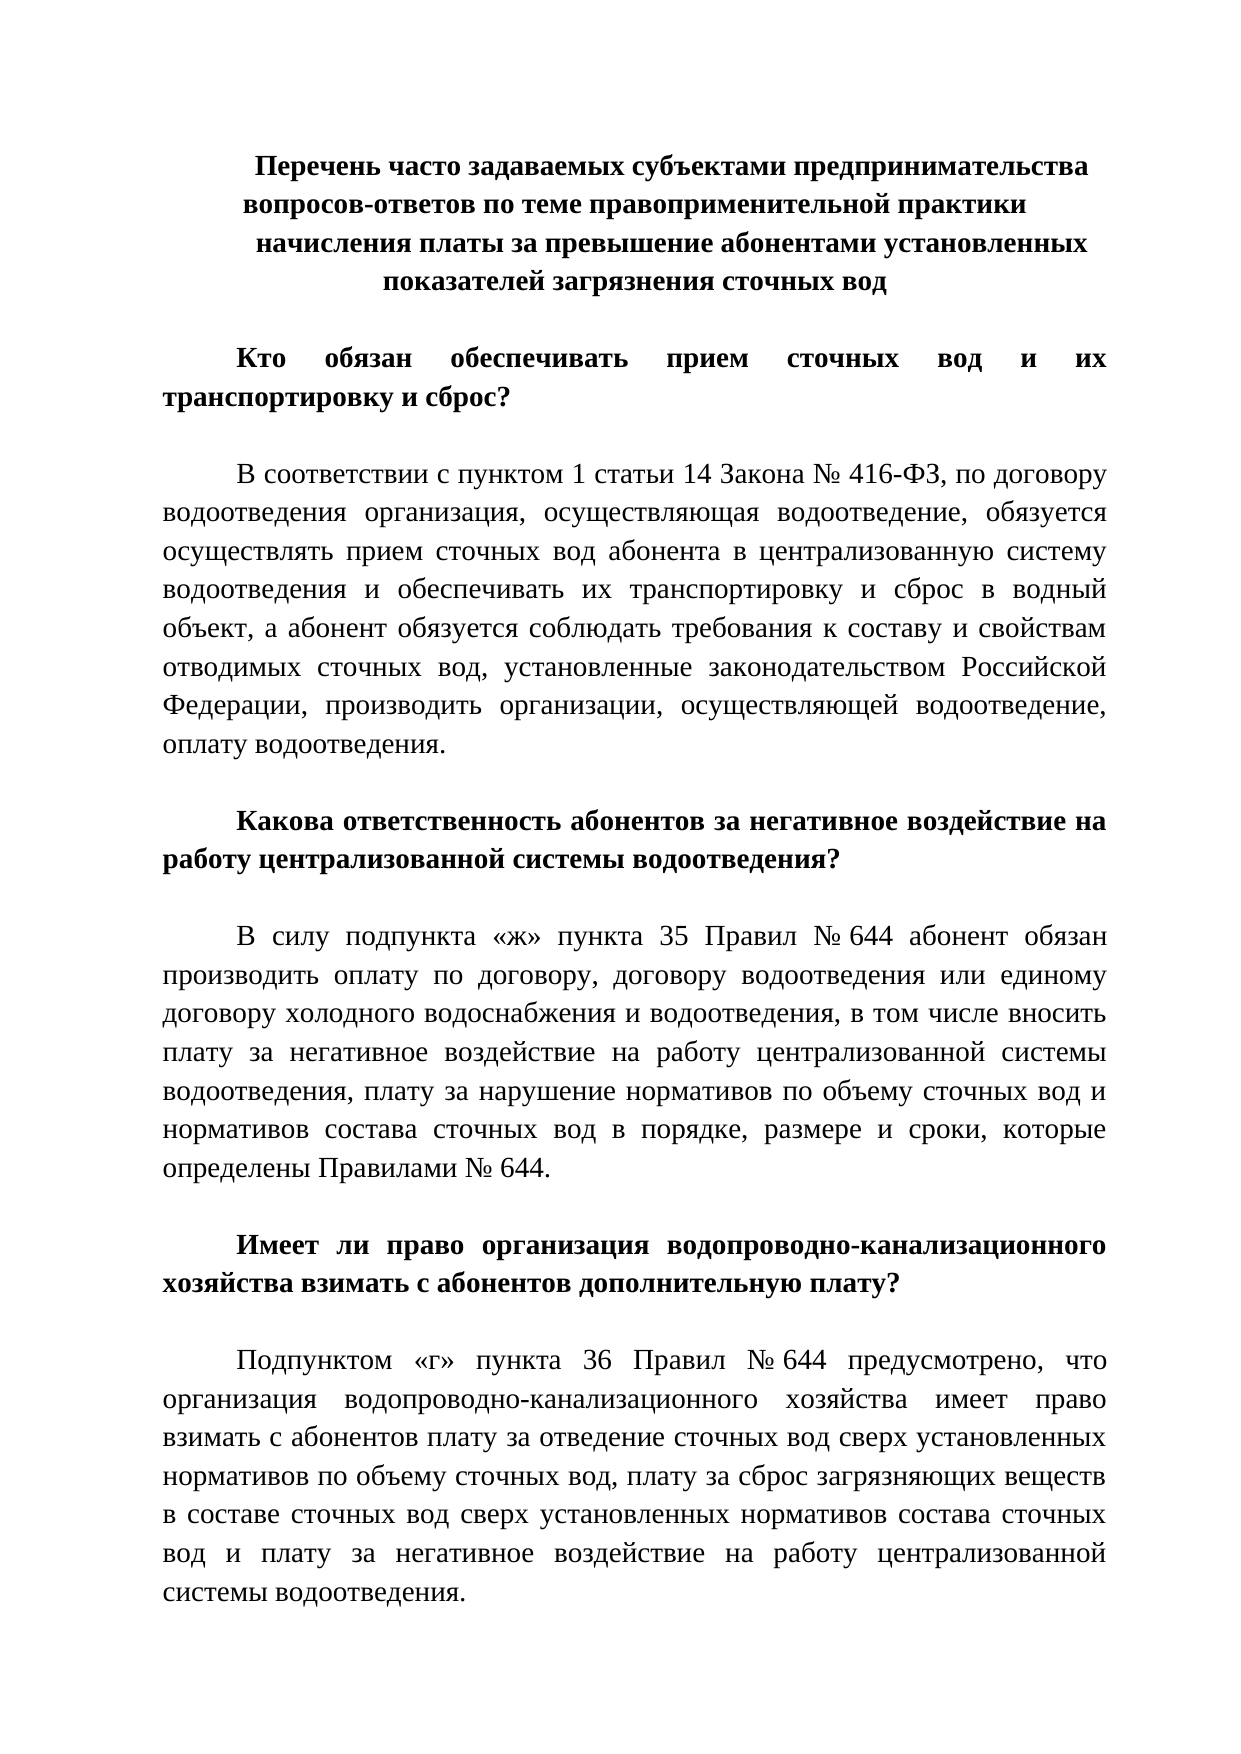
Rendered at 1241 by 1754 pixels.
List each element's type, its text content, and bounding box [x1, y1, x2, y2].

text начисления платы за превышение абонентами установленных показателей загрязнения сточных вод [162, 225, 1107, 297]
text Имеет ли право организация водопроводно-канализационного хозяйства взимать с абонентов дополнительную плату? [162, 1227, 1107, 1299]
text Кто обязан обеспечивать прием сточных вод и их транспортировку и сброс? [162, 340, 1107, 412]
text Перечень часто задаваемых субъектами предпринимательства вопросов-ответов по теме правоприменительной практики [162, 148, 1107, 220]
text Какова ответственность абонентов за негативное воздействие на работу централизованной системы водоотведения? [162, 803, 1107, 875]
text В соответствии с пунктом 1 статьи 14 Закона № 416-ФЗ, по договору водоотведения организация, осуществляющая водоотведение, обязуется осуществлять прием сточных вод абонента в централизованную систему водоотведения и обеспечивать их транспортировку и сброс в водный объект, а абонент обязуется соблюдать требования к составу и свойствам отводимых сточных вод, установленные законодательством Российской Федерации, производить организации, осуществляющей водоотведение, оплату водоотведения. [162, 456, 1107, 759]
text Подпунктом «г» пункта 36 Правил № 644 предусмотрено, что организация водопроводно-канализационного хозяйства имеет право взимать с абонентов плату за отведение сточных вод сверх установленных нормативов по объему сточных вод, плату за сброс загрязняющих веществ в составе сточных вод сверх установленных нормативов состава сточных вод и плату за негативное воздействие на работу централизованной системы водоотведения. [162, 1342, 1107, 1607]
text В силу подпункта «ж» пункта 35 Правил № 644 абонент обязан производить оплату по договору, договору водоотведения или единому договору холодного водоснабжения и водоотведения, в том числе вносить плату за негативное воздействие на работу централизованной системы водоотведения, плату за нарушение нормативов по объему сточных вод и нормативов состава сточных вод в порядке, размере и сроки, которые определены Правилами № 644. [162, 918, 1107, 1183]
